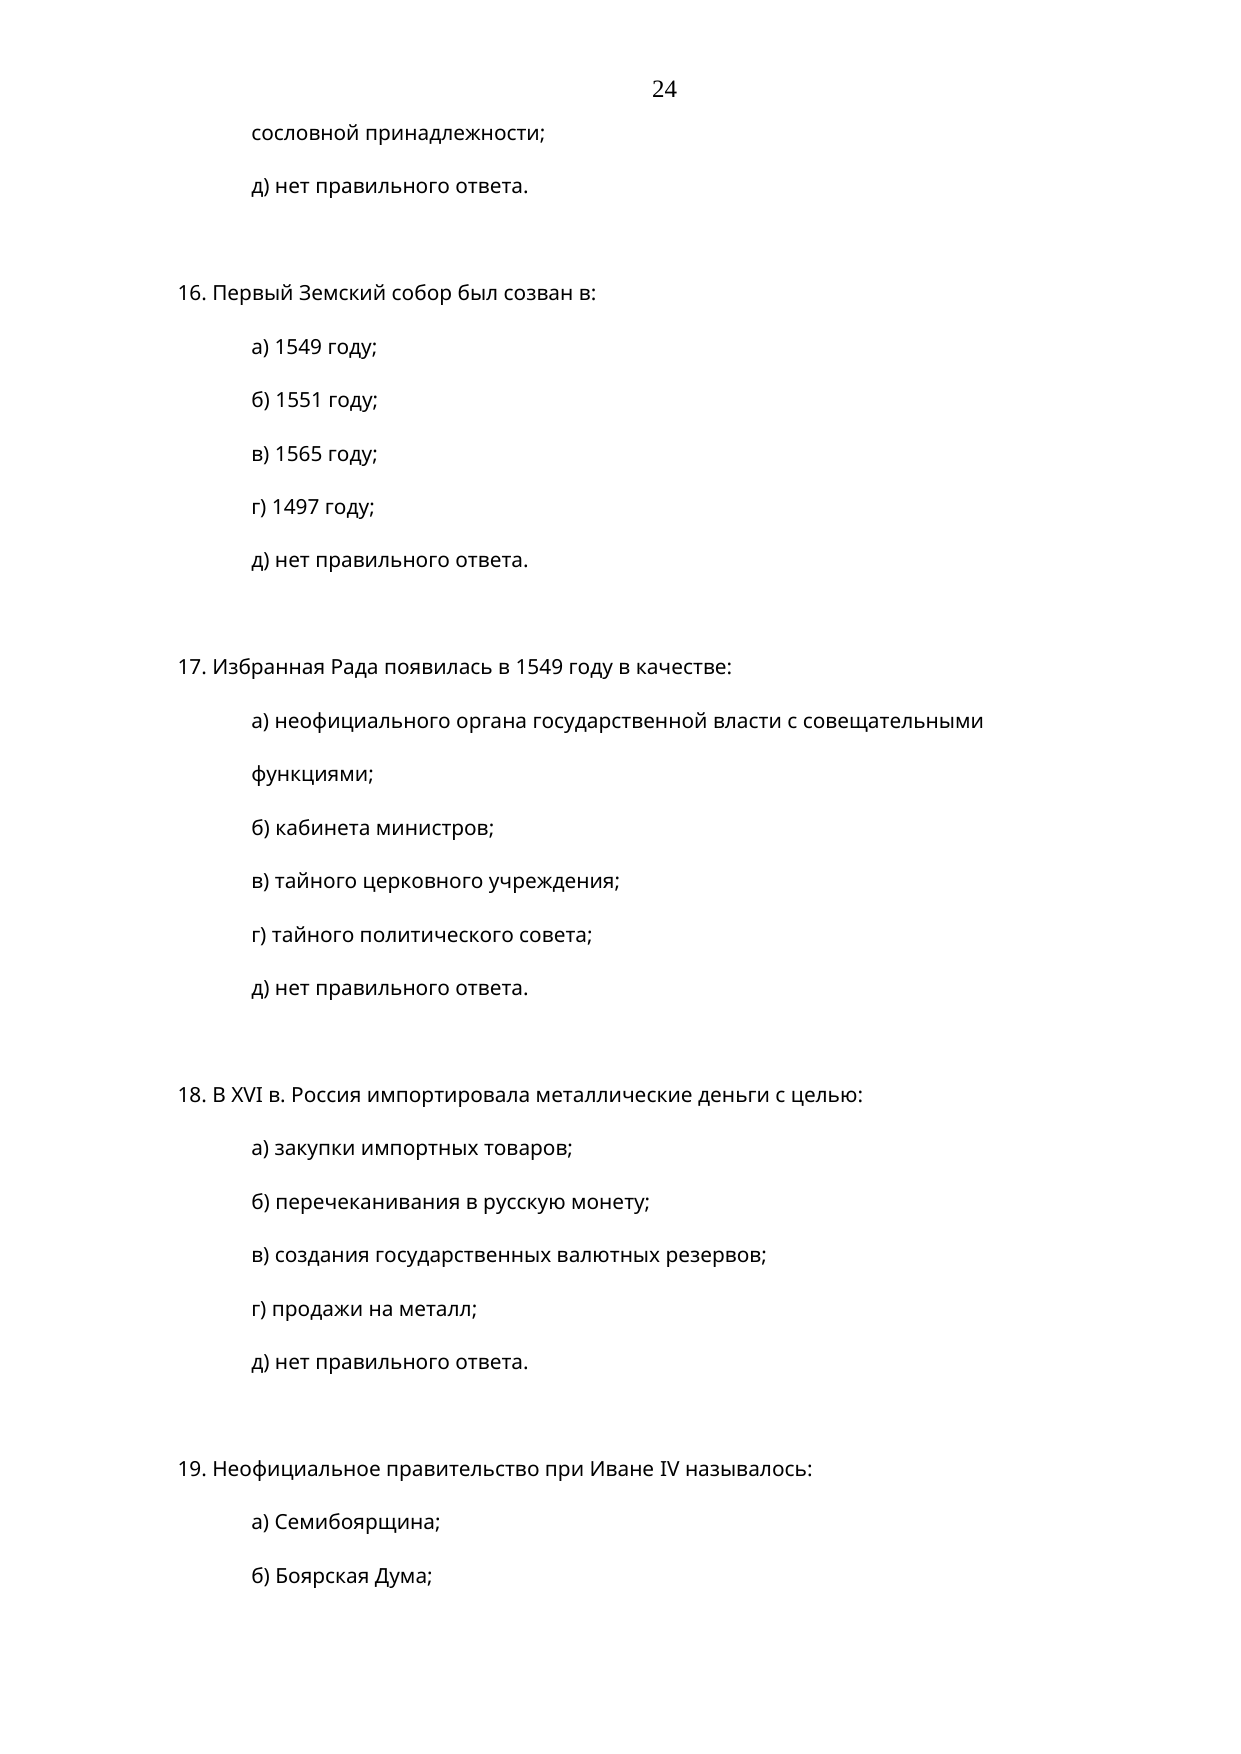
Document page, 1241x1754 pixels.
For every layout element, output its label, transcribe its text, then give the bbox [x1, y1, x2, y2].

text д) нет правильного ответа. [177, 546, 1152, 574]
text д) нет правильного ответа. [177, 973, 1152, 1002]
text 17. Избранная Рада появилась в 1549 году в качестве: [177, 652, 1152, 681]
text б) Боярская Дума; [177, 1561, 1152, 1589]
text сословной принадлежности; [177, 118, 1152, 147]
text г) 1497 году; [177, 492, 1152, 521]
text г) продажи на металл; [177, 1294, 1152, 1322]
text в) 1565 году; [177, 439, 1152, 467]
text д) нет правильного ответа. [177, 1347, 1152, 1376]
text 16. Первый Земский собор был созван в: [177, 278, 1152, 307]
text а) 1549 году; [177, 332, 1152, 360]
text 19. Неофициальное правительство при Иване IV называлось: [177, 1454, 1152, 1482]
text в) создания государственных валютных резервов; [177, 1240, 1152, 1269]
text б) 1551 году; [177, 385, 1152, 414]
text г) тайного политического совета; [177, 920, 1152, 948]
text а) Семибоярщина; [177, 1507, 1152, 1536]
text а) неофициального органа государственной власти с совещательными [177, 706, 1152, 734]
text д) нет правильного ответа. [177, 172, 1152, 200]
text а) закупки импортных товаров; [177, 1133, 1152, 1162]
text б) перечеканивания в русскую монету; [177, 1187, 1152, 1215]
text в) тайного церковного учреждения; [177, 866, 1152, 895]
text б) кабинета министров; [177, 813, 1152, 841]
text 18. В XVI в. Россия импортировала металлические деньги с целью: [177, 1080, 1152, 1108]
text функциями; [177, 759, 1152, 788]
